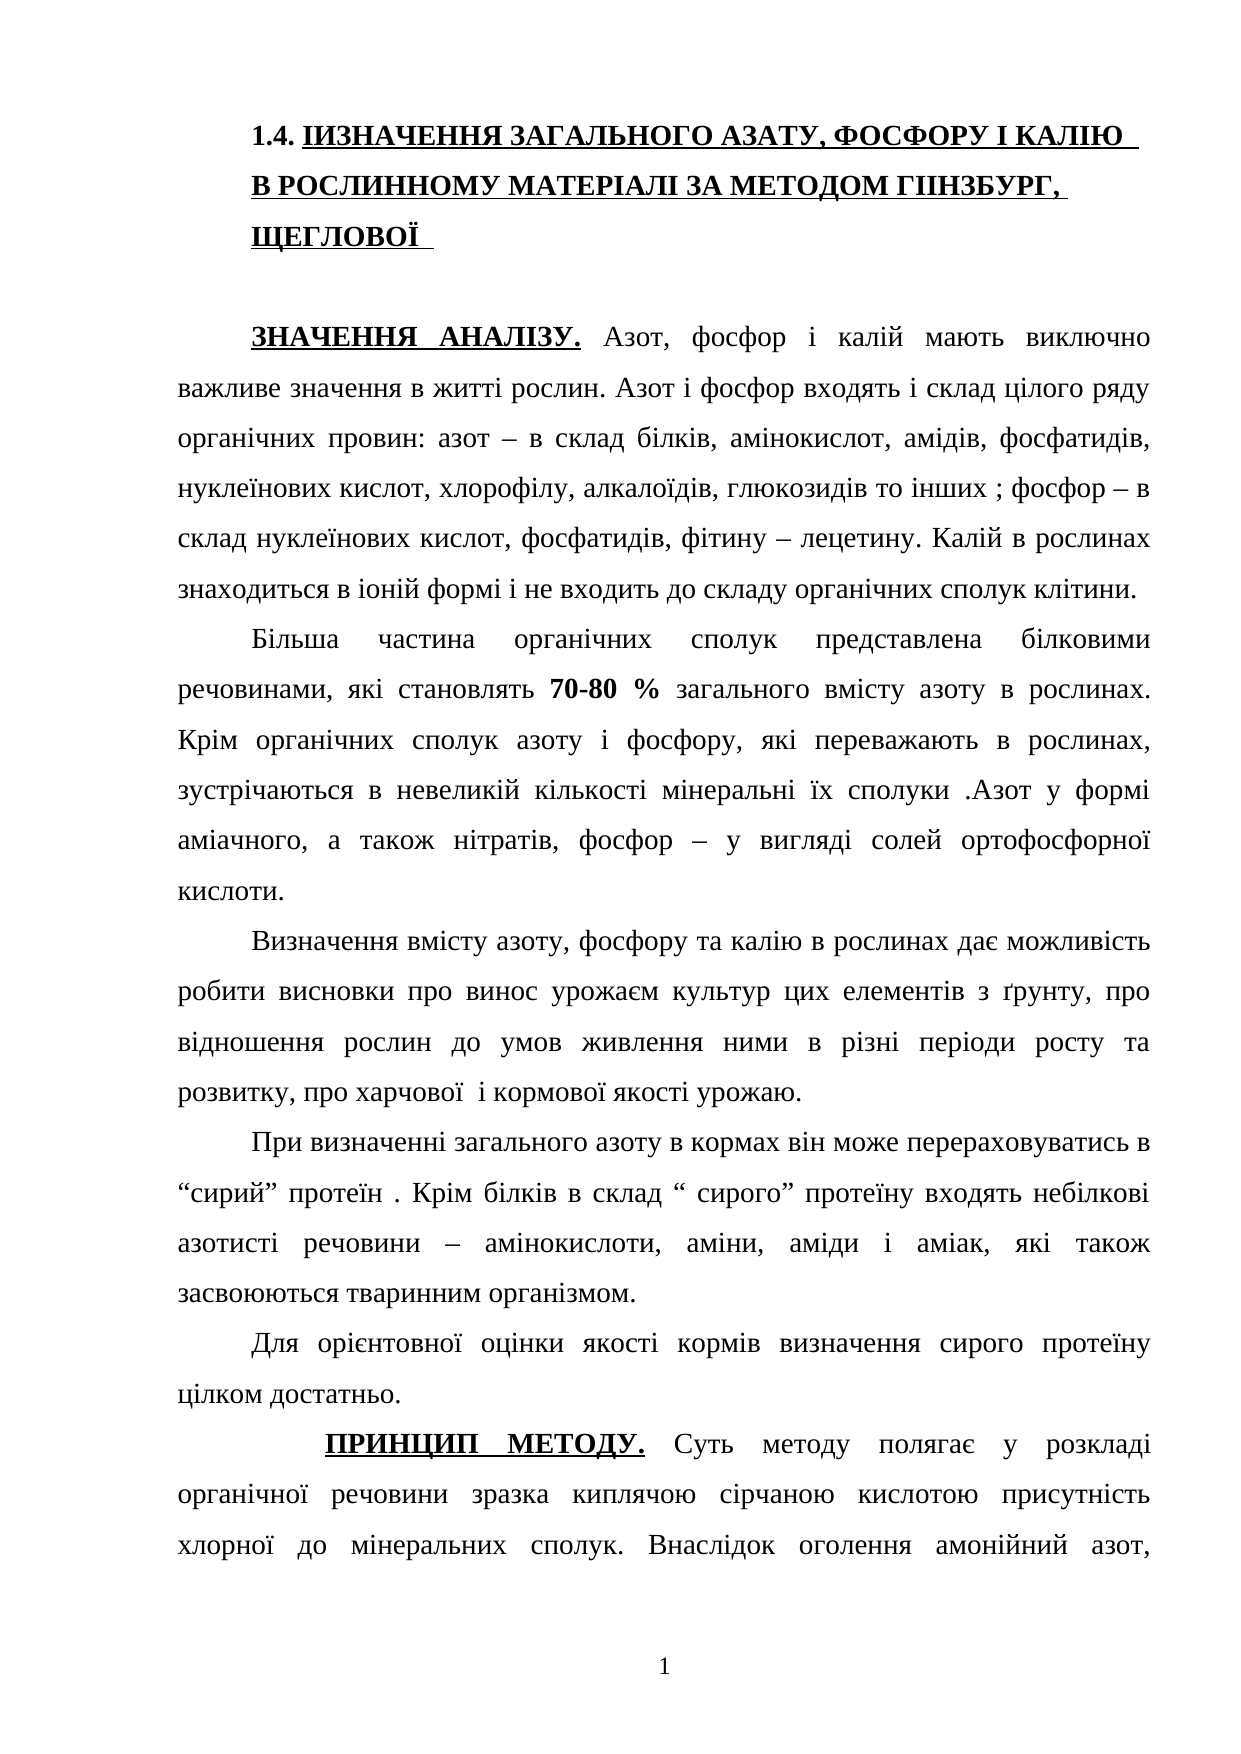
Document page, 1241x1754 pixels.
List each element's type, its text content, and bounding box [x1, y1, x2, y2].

text Більша частина органічних сполук представлена білковими речовинами, які становлять 70-80 % загального вмісту азоту в рослинах. Крім органічних сполук азоту і фосфору, які переважають в рослинах, зустрічаються в невеликій кількості мінеральні їх сполуки .Азот у формі аміачного, а також нітратів, фосфор – у вигляді солей ортофосфорної кислоти. [177, 621, 1152, 906]
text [177, 1426, 1152, 1560]
text 1.4. ІИЗНАЧЕННЯ ЗАГАЛЬНОГО АЗАТУ, ФОСФОРУ І КАЛІЮ [177, 118, 1152, 152]
text ЗНАЧЕННЯ АНАЛІЗУ. Азот, фосфор і калій мають виключно важливе значення в житті рослин. Азот і фосфор входять і склад цілого ряду органічних провин: азот – в склад білків, амінокислот, амідів, фосфатидів, нуклеїнових кислот, хлорофілу, алкалоїдів, глюкозидів то інших ; фосфор – в склад нуклеїнових кислот, фосфатидів, фітину – лецетину. Калій в рослинах знаходиться в іоній формі і не входить до складу органічних сполук клітини. [177, 319, 1152, 604]
text При визначенні загального азоту в кормах він може перераховуватись в “сирий” протеїн . Крім білків в склад “ сирого” протеїну входять небілкові азотисті речовини – амінокислоти, аміни, аміди і аміак, які також засвоюються тваринним організмом. [177, 1124, 1152, 1309]
text ЩЕГЛОВОЇ [177, 219, 1152, 252]
text Для орієнтовної оцінки якості кормів визначення сирого протеїну цілком достатньо. [177, 1326, 1152, 1409]
text В РОСЛИННОМУ МАТЕРІАЛІ ЗА МЕТОДОМ ГІІНЗБУРГ, [177, 168, 1152, 202]
text Визначення вмісту азоту, фосфору та калію в рослинах дає можливість робити висновки про винос урожаєм культур цих елементів з ґрунту, про відношення рослин до умов живлення ними в різні періоди росту та розвитку, про харчової і кормової якості урожаю. [177, 923, 1152, 1108]
